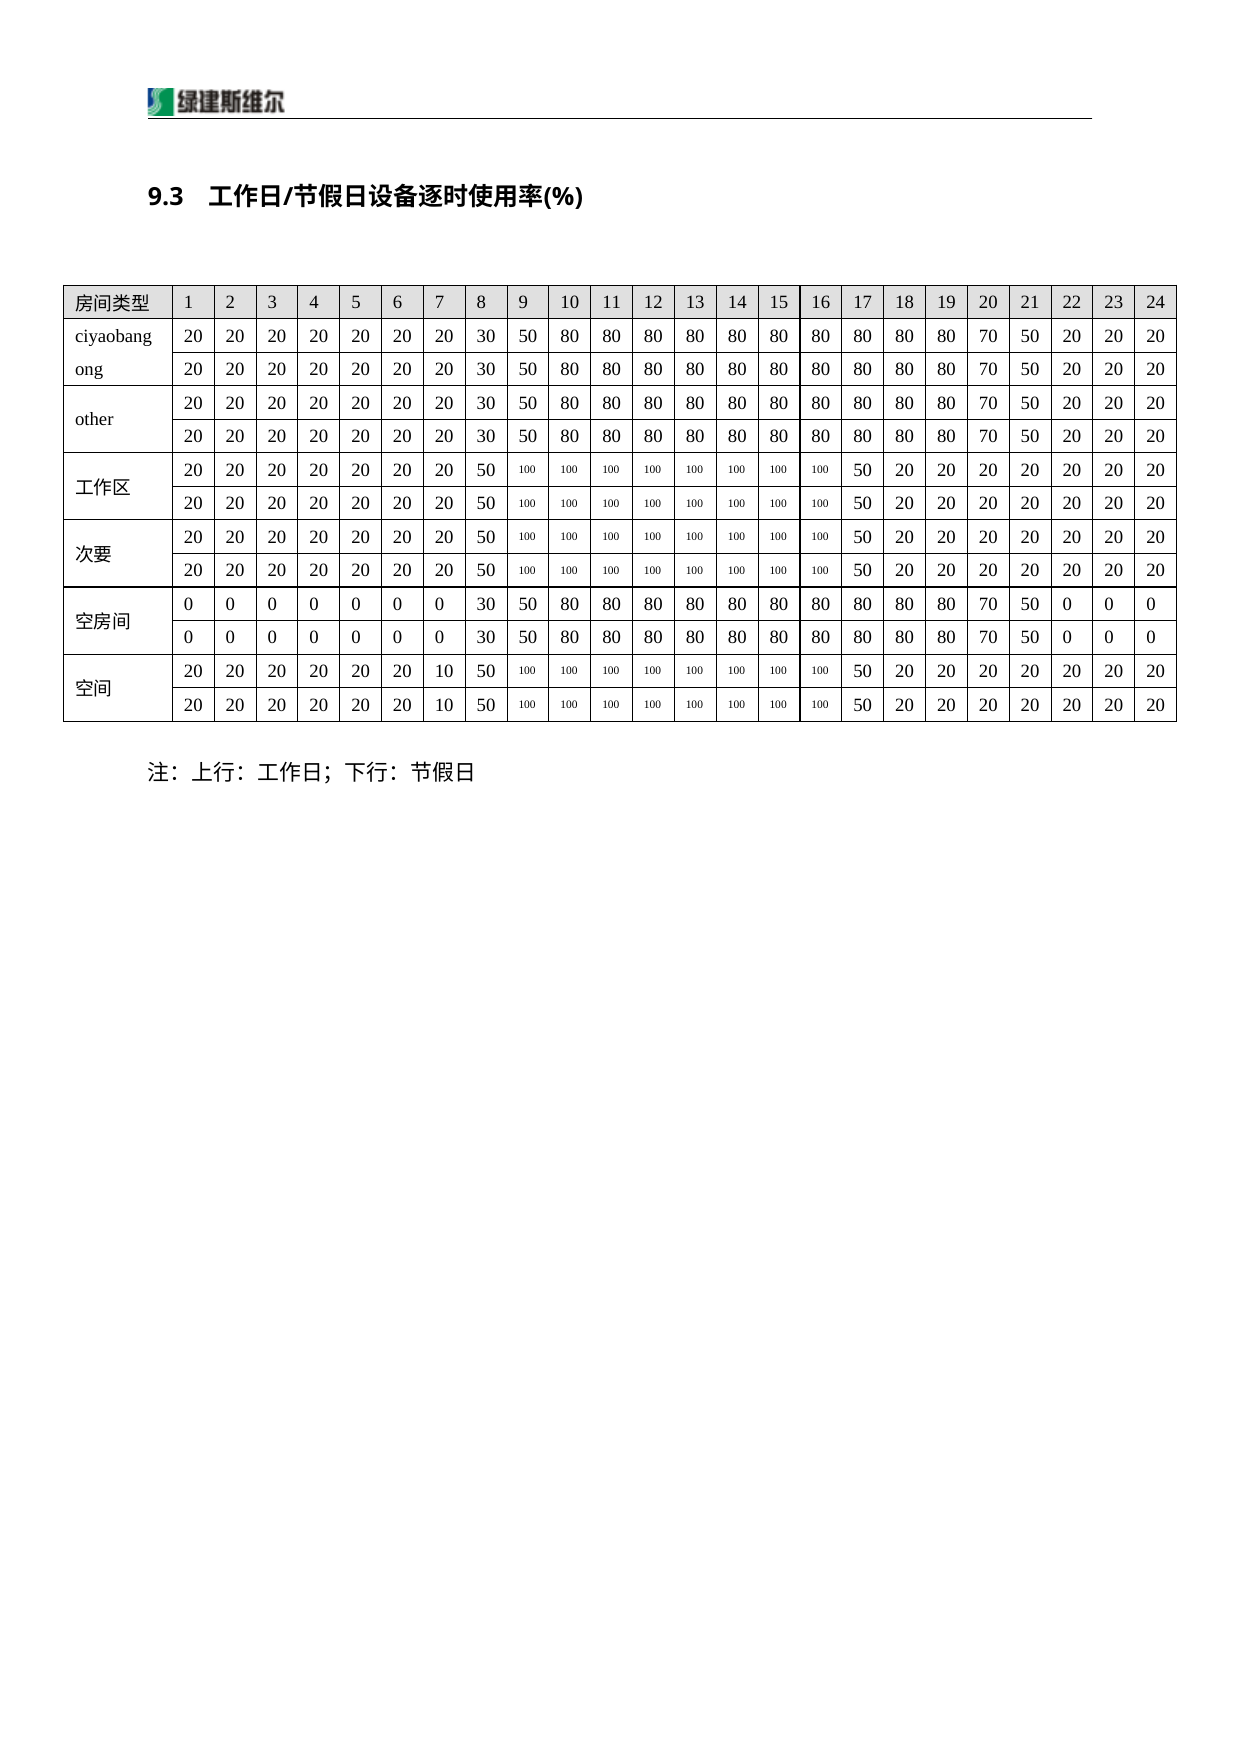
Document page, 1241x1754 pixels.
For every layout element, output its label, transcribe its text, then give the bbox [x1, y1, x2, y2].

table_cell 20 [1093, 655, 1134, 687]
table_header 7 [424, 286, 465, 318]
table_cell 20 [382, 688, 423, 721]
table_cell 80 [549, 353, 590, 385]
table_cell 100 [591, 487, 632, 519]
table_cell 80 [675, 353, 716, 385]
table_cell 80 [717, 420, 758, 452]
table_cell 80 [591, 420, 632, 452]
table_cell 80 [926, 621, 967, 653]
table_cell 80 [842, 588, 883, 620]
table_header 11 [591, 286, 632, 318]
table_cell 20 [257, 353, 297, 385]
table_cell 50 [1010, 420, 1051, 452]
table_cell 20 [257, 487, 297, 519]
table_header 12 [633, 286, 674, 318]
table_cell 20 [173, 487, 214, 519]
table_cell 0 [173, 621, 214, 653]
table_header 1 [173, 286, 214, 318]
table_cell 20 [173, 655, 214, 687]
table_cell 10 [424, 688, 465, 721]
table_header 3 [257, 286, 297, 318]
table_cell 80 [926, 420, 967, 452]
table_header 4 [298, 286, 339, 318]
table_cell 20 [884, 688, 925, 721]
table_cell 100 [801, 487, 841, 519]
table_cell 20 [1093, 520, 1134, 553]
table_cell 100 [759, 688, 799, 721]
table_header 24 [1135, 286, 1176, 318]
picture [147, 88, 288, 116]
table_cell 100 [717, 520, 758, 553]
table_cell 20 [1052, 688, 1092, 721]
table_cell 30 [466, 319, 507, 352]
table_cell 20 [215, 420, 256, 452]
table_cell 20 [1010, 453, 1051, 486]
table_cell 50 [508, 621, 548, 653]
table_cell 20 [173, 353, 214, 385]
table_cell 80 [842, 420, 883, 452]
table_cell 20 [968, 655, 1009, 687]
table_cell 80 [717, 319, 758, 352]
table_cell 20 [257, 520, 297, 553]
table_cell 80 [759, 420, 799, 452]
table_cell 50 [842, 554, 883, 586]
table_cell 20 [424, 520, 465, 553]
table_cell 80 [633, 386, 674, 419]
table_header 23 [1093, 286, 1134, 318]
subtitle 工作日/节假日设备逐时使用率(%) [148, 162, 1092, 227]
table_cell 50 [466, 688, 507, 721]
table_header 2 [215, 286, 256, 318]
table_cell 20 [926, 487, 967, 519]
table_cell 20 [1093, 353, 1134, 385]
table_header 14 [717, 286, 758, 318]
table_cell 20 [1093, 688, 1134, 721]
table_header 6 [382, 286, 423, 318]
table_cell 20 [257, 420, 297, 452]
table_cell 100 [759, 554, 799, 586]
table_cell 100 [508, 655, 548, 687]
table_header 19 [926, 286, 967, 318]
table_cell 80 [675, 319, 716, 352]
table_cell 50 [508, 588, 548, 620]
table_cell 20 [424, 353, 465, 385]
table_cell 20 [926, 655, 967, 687]
table_cell 50 [842, 655, 883, 687]
table_cell 100 [759, 655, 799, 687]
table_cell 20 [424, 453, 465, 486]
table_cell 20 [1093, 554, 1134, 586]
table_cell 20 [1093, 453, 1134, 486]
table_cell 30 [466, 588, 507, 620]
table_cell 80 [884, 588, 925, 620]
table_header 13 [675, 286, 716, 318]
table_cell 20 [1093, 420, 1134, 452]
table_cell 80 [591, 319, 632, 352]
table_cell 80 [633, 588, 674, 620]
table_cell 100 [675, 688, 716, 721]
table_cell 0 [257, 621, 297, 653]
table_cell 80 [591, 353, 632, 385]
table_cell 100 [717, 487, 758, 519]
table_cell 20 [173, 520, 214, 553]
table_cell 20 [1052, 655, 1092, 687]
table_cell 20 [1135, 520, 1176, 553]
table_cell 0 [1135, 621, 1176, 653]
table_cell 20 [215, 554, 256, 586]
table_cell 100 [675, 453, 716, 486]
table_cell 100 [633, 487, 674, 519]
table_cell 20 [884, 453, 925, 486]
table_cell 70 [968, 420, 1009, 452]
table_cell 100 [549, 655, 590, 687]
table_cell 20 [382, 420, 423, 452]
table_cell 100 [549, 688, 590, 721]
table_cell 100 [675, 487, 716, 519]
table_cell 20 [1052, 487, 1092, 519]
table_cell 50 [466, 487, 507, 519]
table_cell 0 [257, 588, 297, 620]
table_cell 20 [298, 453, 339, 486]
table_cell 20 [257, 453, 297, 486]
table_cell 20 [340, 487, 381, 519]
table_cell 20 [1135, 554, 1176, 586]
table_cell 30 [466, 420, 507, 452]
table_cell 20 [382, 386, 423, 419]
table_cell 80 [549, 319, 590, 352]
table_cell 20 [1052, 453, 1092, 486]
table_cell 100 [508, 487, 548, 519]
table_cell 80 [926, 386, 967, 419]
table_cell 80 [926, 588, 967, 620]
table_cell 20 [382, 554, 423, 586]
table_cell 30 [466, 386, 507, 419]
table_cell 20 [298, 688, 339, 721]
table_cell 20 [1052, 520, 1092, 553]
table_cell 0 [215, 588, 256, 620]
table_cell 20 [340, 655, 381, 687]
table_header 21 [1010, 286, 1051, 318]
table_cell 0 [424, 621, 465, 653]
table_header 15 [759, 286, 799, 318]
table_cell 0 [298, 621, 339, 653]
table_header 10 [549, 286, 590, 318]
table_cell 100 [675, 554, 716, 586]
table_cell 100 [633, 688, 674, 721]
table_cell 100 [759, 453, 799, 486]
table_cell 50 [1010, 386, 1051, 419]
table_cell 20 [173, 554, 214, 586]
table_cell 100 [549, 453, 590, 486]
table_cell 100 [717, 453, 758, 486]
table_cell 20 [424, 420, 465, 452]
table_cell 20 [215, 319, 256, 352]
table_cell 20 [257, 319, 297, 352]
table_cell 20 [340, 453, 381, 486]
table_cell 80 [549, 621, 590, 653]
table_cell 20 [382, 453, 423, 486]
table_cell 20 [926, 453, 967, 486]
table_cell 50 [508, 353, 548, 385]
table_cell 100 [633, 554, 674, 586]
table_cell 20 [382, 353, 423, 385]
table_cell 80 [633, 319, 674, 352]
table_cell 0 [298, 588, 339, 620]
table_cell 20 [1135, 420, 1176, 452]
table_cell 0 [424, 588, 465, 620]
table_cell 80 [801, 319, 841, 352]
table_cell 100 [549, 554, 590, 586]
table_cell 20 [257, 554, 297, 586]
table_cell 80 [759, 588, 799, 620]
table_cell 80 [759, 353, 799, 385]
table_cell 20 [926, 554, 967, 586]
table_cell 20 [173, 688, 214, 721]
table_cell 80 [675, 621, 716, 653]
table_cell 0 [1052, 588, 1092, 620]
table_cell 80 [591, 621, 632, 653]
table_cell 20 [215, 688, 256, 721]
table_header 17 [842, 286, 883, 318]
table_cell 次要 [64, 520, 172, 586]
table_cell 100 [591, 655, 632, 687]
table_cell 50 [466, 554, 507, 586]
table_cell 80 [675, 386, 716, 419]
table_cell 80 [884, 319, 925, 352]
table_cell 0 [340, 621, 381, 653]
table_cell 20 [926, 688, 967, 721]
table_cell 80 [549, 420, 590, 452]
table_cell 80 [675, 420, 716, 452]
table_cell 20 [257, 688, 297, 721]
table_cell 70 [968, 386, 1009, 419]
table_cell 100 [508, 453, 548, 486]
table_cell 20 [257, 655, 297, 687]
table_cell 20 [298, 554, 339, 586]
table_cell 20 [1135, 319, 1176, 352]
table_cell 50 [466, 520, 507, 553]
table_cell 20 [968, 688, 1009, 721]
table_cell 20 [298, 319, 339, 352]
table_cell 20 [298, 420, 339, 452]
table_cell 20 [1010, 487, 1051, 519]
table_cell 100 [591, 688, 632, 721]
table_cell 20 [968, 453, 1009, 486]
table_cell 20 [968, 487, 1009, 519]
table_cell 20 [1093, 319, 1134, 352]
table_cell 0 [1052, 621, 1092, 653]
table_cell 20 [382, 655, 423, 687]
table_cell 20 [1135, 353, 1176, 385]
table_cell 30 [466, 621, 507, 653]
table_cell 20 [424, 554, 465, 586]
table_cell 20 [257, 386, 297, 419]
table_cell 20 [424, 319, 465, 352]
table_cell 20 [298, 487, 339, 519]
table_cell 100 [591, 554, 632, 586]
table_cell 100 [675, 520, 716, 553]
table_cell 100 [801, 688, 841, 721]
table_cell 50 [842, 487, 883, 519]
table_cell 50 [508, 386, 548, 419]
table_cell 20 [1010, 520, 1051, 553]
table_cell 100 [591, 520, 632, 553]
table_cell 0 [1093, 588, 1134, 620]
table_cell 80 [717, 353, 758, 385]
table_cell 50 [1010, 588, 1051, 620]
table_cell 20 [424, 386, 465, 419]
table_cell 80 [717, 621, 758, 653]
table_cell 50 [1010, 319, 1051, 352]
table_cell 20 [340, 688, 381, 721]
table_cell 80 [884, 420, 925, 452]
table_cell 20 [1135, 688, 1176, 721]
table_cell 50 [842, 453, 883, 486]
table_cell 100 [591, 453, 632, 486]
table_cell 70 [968, 621, 1009, 653]
table_cell 20 [1052, 554, 1092, 586]
table_cell 100 [633, 453, 674, 486]
table_cell 100 [508, 688, 548, 721]
table_cell 空间 [64, 655, 172, 721]
table_cell 70 [968, 353, 1009, 385]
table_cell 20 [1135, 386, 1176, 419]
table_cell 100 [633, 655, 674, 687]
table_cell 20 [173, 420, 214, 452]
table_cell 20 [215, 655, 256, 687]
table_cell 20 [298, 353, 339, 385]
table_cell 100 [549, 487, 590, 519]
table_cell 20 [1135, 453, 1176, 486]
table_cell 20 [1052, 319, 1092, 352]
table_cell 80 [591, 386, 632, 419]
table_header 18 [884, 286, 925, 318]
table_cell 20 [884, 520, 925, 553]
table_cell 0 [382, 588, 423, 620]
table_header 9 [508, 286, 548, 318]
table_cell 20 [173, 319, 214, 352]
table_cell 20 [968, 520, 1009, 553]
table_cell 80 [801, 588, 841, 620]
table_cell other [64, 386, 172, 452]
table_cell 70 [968, 588, 1009, 620]
table_cell 100 [801, 554, 841, 586]
table_cell 80 [549, 588, 590, 620]
table_cell 20 [340, 420, 381, 452]
table_cell 0 [173, 588, 214, 620]
table_header 8 [466, 286, 507, 318]
table_header 16 [801, 286, 841, 318]
table_cell 80 [549, 386, 590, 419]
table_cell 20 [340, 386, 381, 419]
table_cell 20 [1010, 688, 1051, 721]
table_cell 50 [508, 319, 548, 352]
table_cell 100 [801, 655, 841, 687]
table_cell 50 [1010, 353, 1051, 385]
table_cell 20 [298, 655, 339, 687]
table_cell 20 [215, 520, 256, 553]
table_cell 50 [508, 420, 548, 452]
table_cell 80 [842, 353, 883, 385]
table_cell 0 [215, 621, 256, 653]
table_cell 20 [340, 353, 381, 385]
table_cell 空房间 [64, 588, 172, 653]
table_cell 20 [1093, 386, 1134, 419]
table_cell 80 [884, 621, 925, 653]
table_cell 80 [842, 621, 883, 653]
table_cell 20 [340, 554, 381, 586]
table_cell 20 [1010, 554, 1051, 586]
table_cell 80 [759, 319, 799, 352]
table_cell 80 [591, 588, 632, 620]
table_cell 80 [884, 353, 925, 385]
table_cell 工作区 [64, 453, 172, 519]
table_cell 80 [633, 353, 674, 385]
table_cell 100 [717, 554, 758, 586]
table_cell 50 [842, 688, 883, 721]
table_cell 20 [968, 554, 1009, 586]
table_cell 80 [842, 319, 883, 352]
table_cell 80 [926, 319, 967, 352]
table_cell 20 [173, 386, 214, 419]
table_cell 70 [968, 319, 1009, 352]
table_cell 80 [633, 420, 674, 452]
table_cell 0 [1093, 621, 1134, 653]
table_header 房间类型 [64, 286, 172, 318]
table_header 5 [340, 286, 381, 318]
table_cell 80 [801, 621, 841, 653]
table_cell 80 [884, 386, 925, 419]
table_cell 20 [884, 655, 925, 687]
table_cell 20 [215, 453, 256, 486]
table_cell 30 [466, 353, 507, 385]
table_cell 100 [675, 655, 716, 687]
table_cell 20 [215, 487, 256, 519]
table_cell 20 [215, 386, 256, 419]
table_cell 80 [801, 353, 841, 385]
table_cell 100 [508, 520, 548, 553]
table_cell 80 [675, 588, 716, 620]
table_cell 80 [717, 386, 758, 419]
table_cell 20 [424, 487, 465, 519]
table_cell 100 [633, 520, 674, 553]
table_cell 20 [1135, 487, 1176, 519]
table_cell 80 [717, 588, 758, 620]
table_cell 20 [1093, 487, 1134, 519]
table_cell 100 [801, 520, 841, 553]
table_cell 20 [340, 520, 381, 553]
table_cell 100 [717, 688, 758, 721]
table_cell 20 [884, 487, 925, 519]
table_cell 50 [1010, 621, 1051, 653]
table_cell 100 [508, 554, 548, 586]
text 注：上行：工作日；下行：节假日 [148, 754, 1092, 787]
table_cell 20 [382, 487, 423, 519]
table_cell 50 [466, 655, 507, 687]
table_cell 0 [382, 621, 423, 653]
table_cell 20 [1052, 420, 1092, 452]
table_cell 80 [801, 420, 841, 452]
table_cell 20 [1135, 655, 1176, 687]
table_cell 50 [842, 520, 883, 553]
table_cell 20 [298, 520, 339, 553]
table_cell 20 [884, 554, 925, 586]
table_cell 100 [717, 655, 758, 687]
table_cell 20 [298, 386, 339, 419]
table_cell 50 [466, 453, 507, 486]
table_header 20 [968, 286, 1009, 318]
table_cell 20 [926, 520, 967, 553]
table_cell 20 [382, 319, 423, 352]
table_cell 80 [759, 386, 799, 419]
table_cell 20 [382, 520, 423, 553]
table_cell 0 [340, 588, 381, 620]
table_cell 80 [759, 621, 799, 653]
table_cell 80 [926, 353, 967, 385]
table_header 22 [1052, 286, 1092, 318]
table_cell 100 [549, 520, 590, 553]
table_cell 20 [1010, 655, 1051, 687]
table_cell 0 [1135, 588, 1176, 620]
table_cell 20 [1052, 386, 1092, 419]
table_cell 20 [215, 353, 256, 385]
table_cell 20 [340, 319, 381, 352]
table_cell 80 [633, 621, 674, 653]
table_cell 20 [173, 453, 214, 486]
table_cell 80 [842, 386, 883, 419]
table_cell 20 [1052, 353, 1092, 385]
table_cell 100 [759, 487, 799, 519]
table_cell 100 [759, 520, 799, 553]
table_cell 10 [424, 655, 465, 687]
table_cell 100 [801, 453, 841, 486]
table_cell 80 [801, 386, 841, 419]
table_cell ciyaobangong [64, 319, 172, 385]
